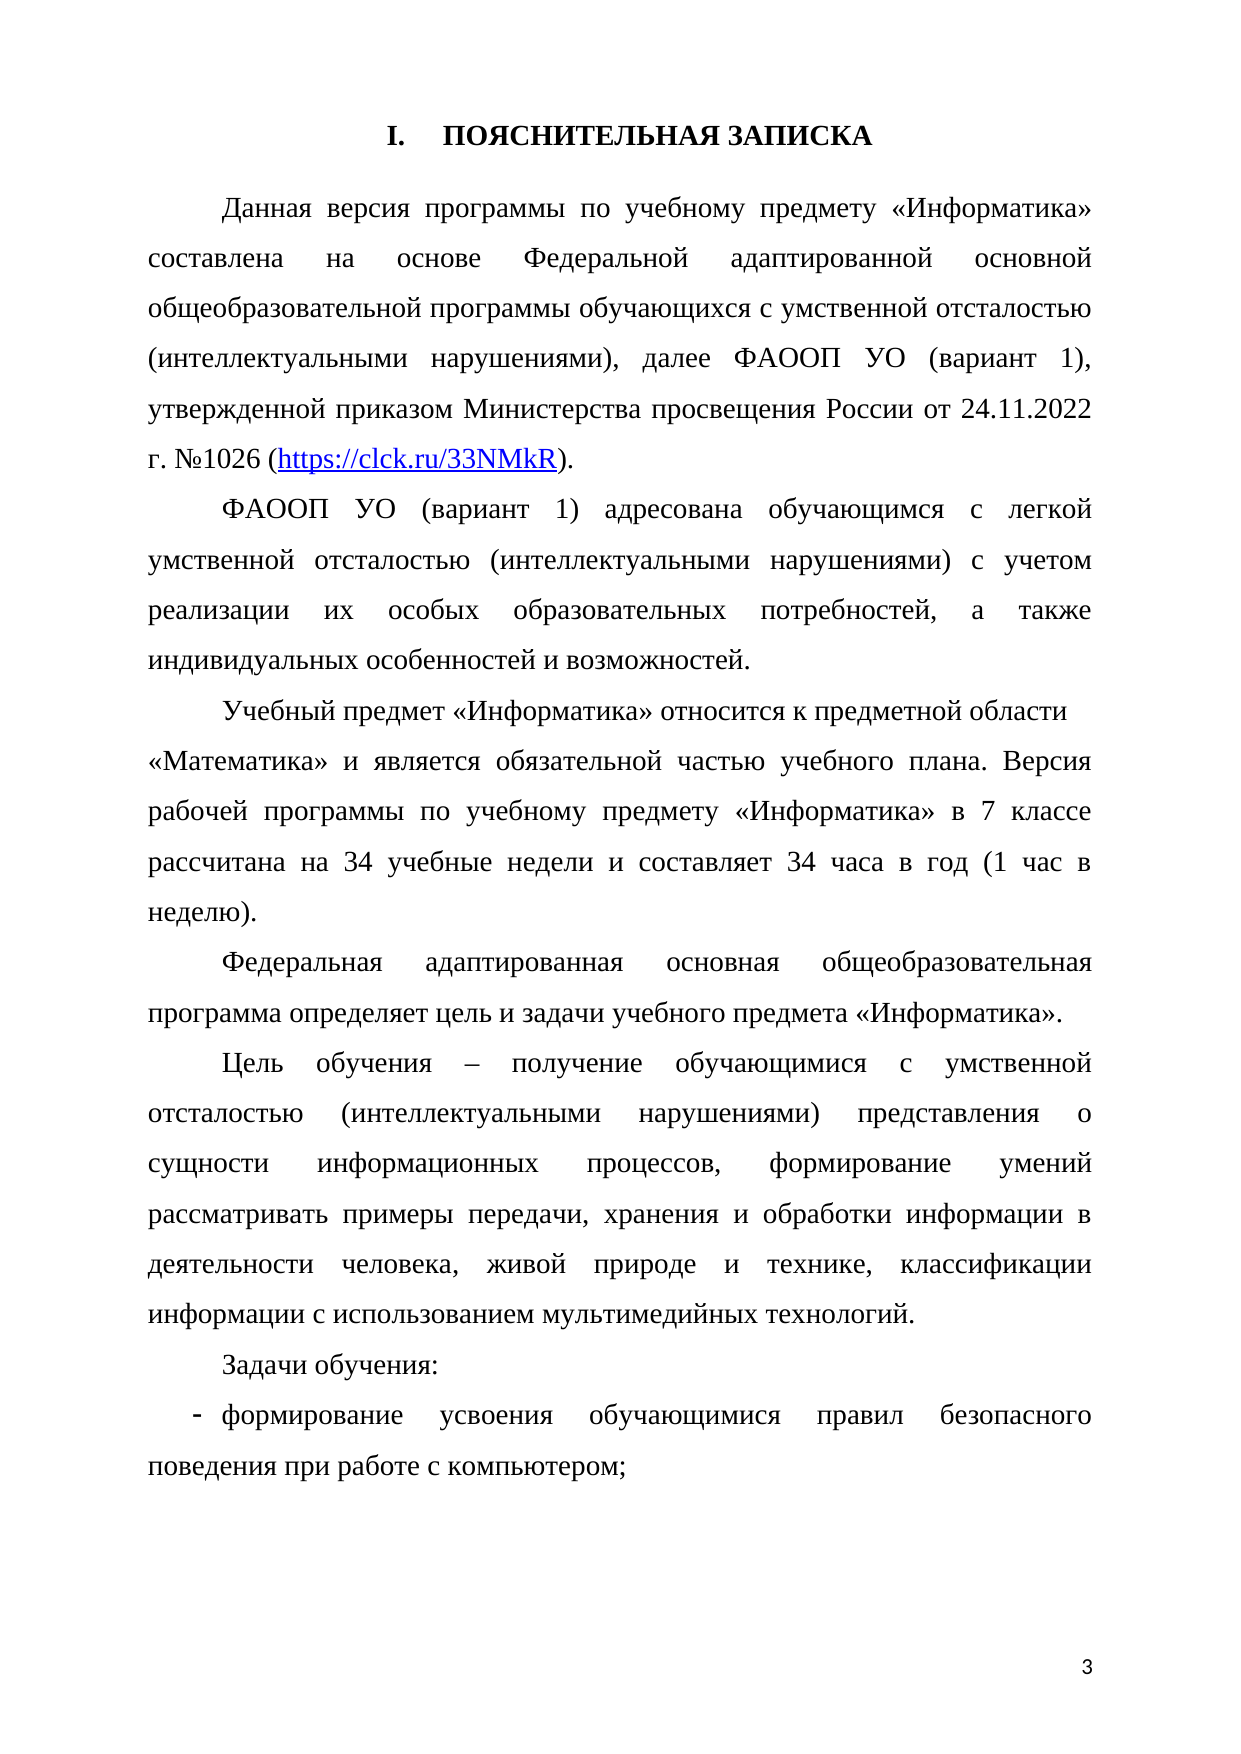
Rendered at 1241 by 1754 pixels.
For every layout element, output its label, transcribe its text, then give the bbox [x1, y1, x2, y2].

text Учебный предмет «Информатика» относится к предметной области [148, 693, 1092, 726]
text Данная версия программы по учебному предмету «Информатика» составлена на основе Федеральной адаптированной основной общеобразовательной программы обучающихся с умственной отсталостью (интеллектуальными нарушениями), далее ФАООП УО (вариант 1), утвержденной приказом Министерства просвещения России от 24.11.2022 г. №1026 (https://clck.ru/33NMkR). [148, 190, 1092, 475]
text ФАООП УО (вариант 1) адресована обучающимся с легкой умственной отсталостью (интеллектуальными нарушениями) с учетом реализации их особых образовательных потребностей, а также индивидуальных особенностей и возможностей. [148, 492, 1092, 676]
text Задачи обучения: [148, 1347, 1092, 1380]
subtitle ПОЯСНИТЕЛЬНАЯ ЗАПИСКА [185, 118, 1092, 152]
text «Математика» и является обязательной частью учебного плана. Версия рабочей программы по учебному предмету «Информатика» в 7 классе рассчитана на 34 учебные недели и составляет 34 часа в год (1 час в неделю). [148, 743, 1092, 928]
text Федеральная адаптированная основная общеобразовательная программа определяет цель и задачи учебного предмета «Информатика». [148, 944, 1092, 1028]
text Цель обучения – получение обучающимися с умственной отсталостью (интеллектуальными нарушениями) представления о сущности информационных процессов, формирование умений рассматривать примеры передачи, хранения и обработки информации в деятельности человека, живой природе и технике, классификации информации с использованием мультимедийных технологий. [148, 1045, 1092, 1330]
list формирование усвоения обучающимися правил безопасного поведения при работе с компьютером; [148, 1397, 1092, 1481]
